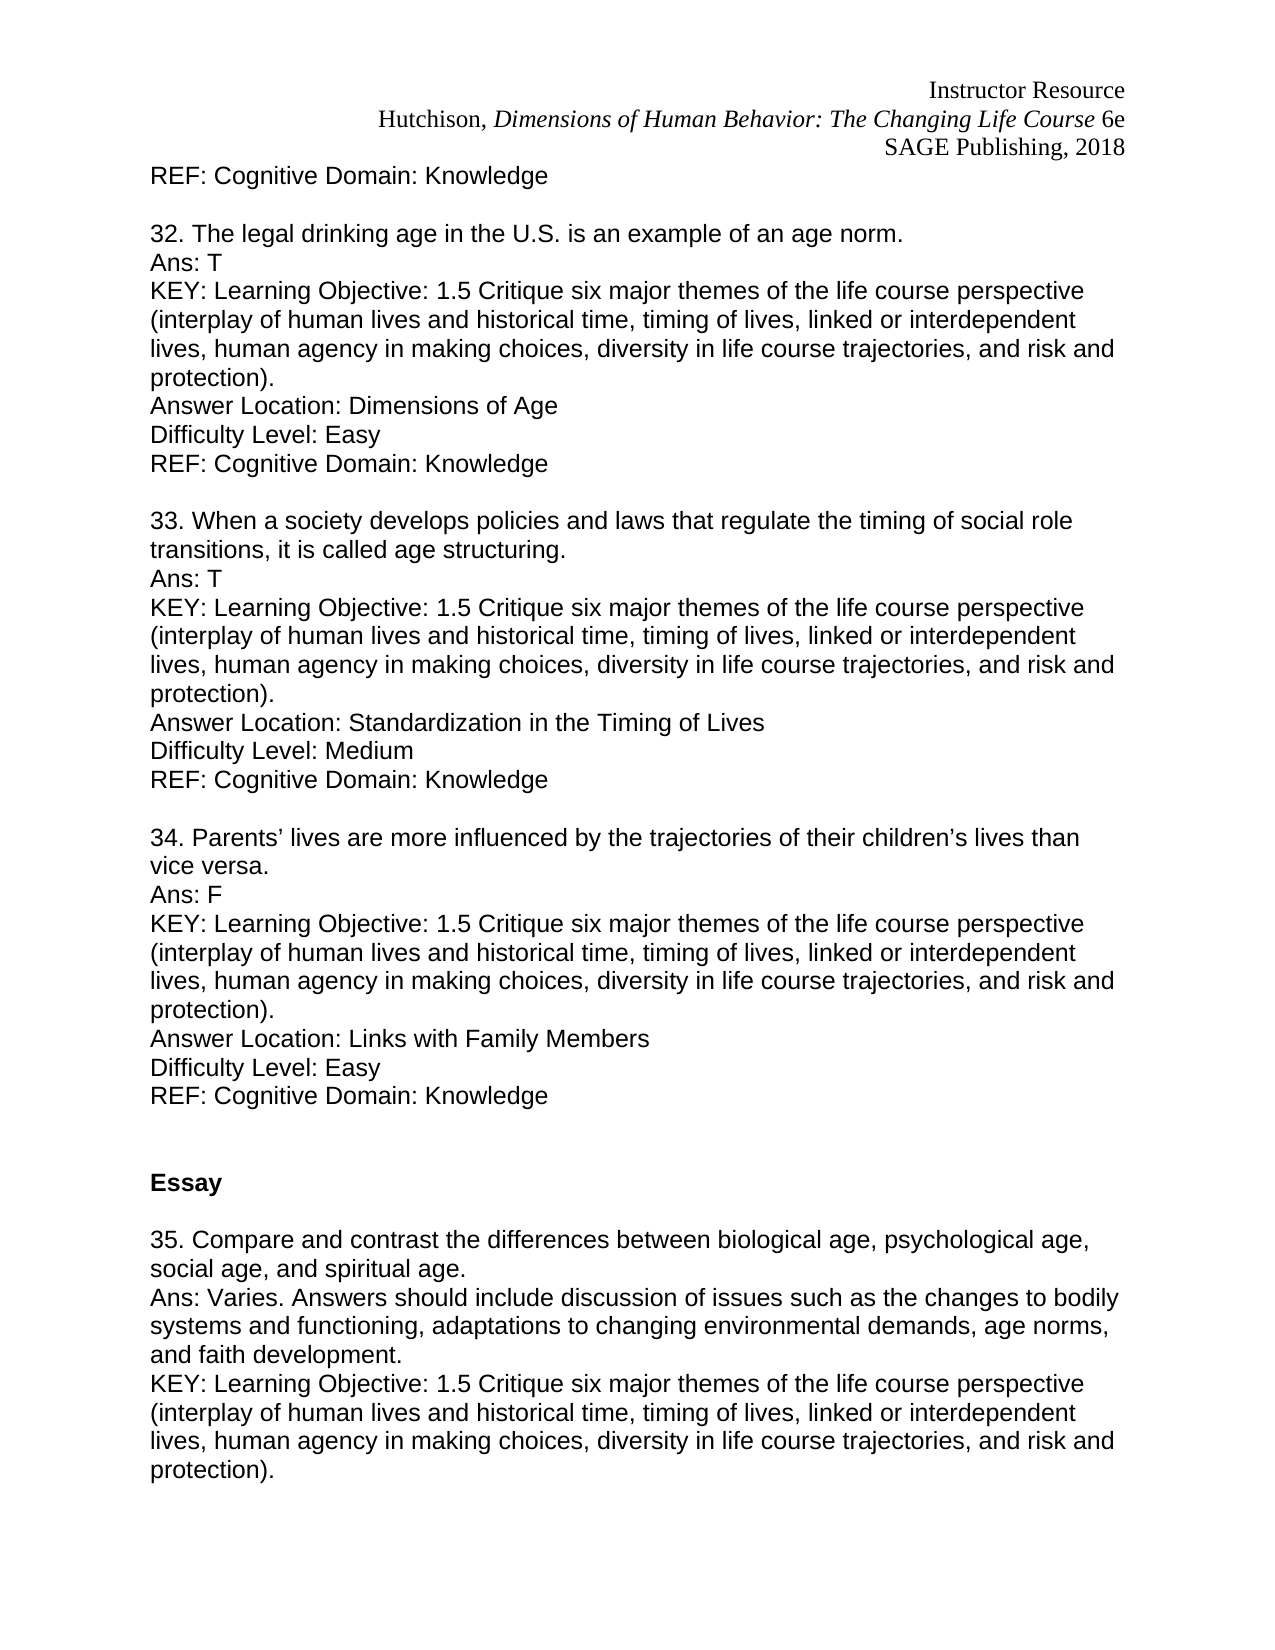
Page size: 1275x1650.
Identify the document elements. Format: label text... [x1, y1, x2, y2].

text Difficulty Level: Easy [150, 420, 1125, 449]
text REF: Cognitive Domain: Knowledge [150, 161, 1125, 190]
text Difficulty Level: Easy [150, 1052, 1125, 1081]
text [150, 276, 1125, 391]
text Difficulty Level: Medium [150, 736, 1125, 765]
text REF: Cognitive Domain: Knowledge [150, 1081, 1125, 1110]
text Answer Location: Dimensions of Age [150, 391, 1125, 420]
text Essay [150, 1167, 1125, 1196]
text 35. Compare and contrast the differences between biological age, psychological age, social age, and spiritual age. [150, 1225, 1125, 1282]
text Ans: F [150, 880, 1125, 909]
text REF: Cognitive Domain: Knowledge [150, 765, 1125, 794]
text Ans: T [150, 564, 1125, 592]
text 32. The legal drinking age in the U.S. is an example of an age norm. [150, 219, 1125, 247]
text 33. When a society develops policies and laws that regulate the timing of social role transitions, it is called age structuring. [150, 506, 1125, 564]
text Ans: T [150, 247, 1125, 276]
text Answer Location: Links with Family Members [150, 1024, 1125, 1052]
text REF: Cognitive Domain: Knowledge [150, 449, 1125, 477]
text 34. Parents’ lives are more influenced by the trajectories of their children’s lives than vice versa. [150, 822, 1125, 880]
text Answer Location: Standardization in the Timing of Lives [150, 707, 1125, 736]
text Ans: Varies. Answers should include discussion of issues such as the changes to bodily systems and functioning, adaptations to changing environmental demands, age norms, and faith development. [150, 1282, 1125, 1369]
